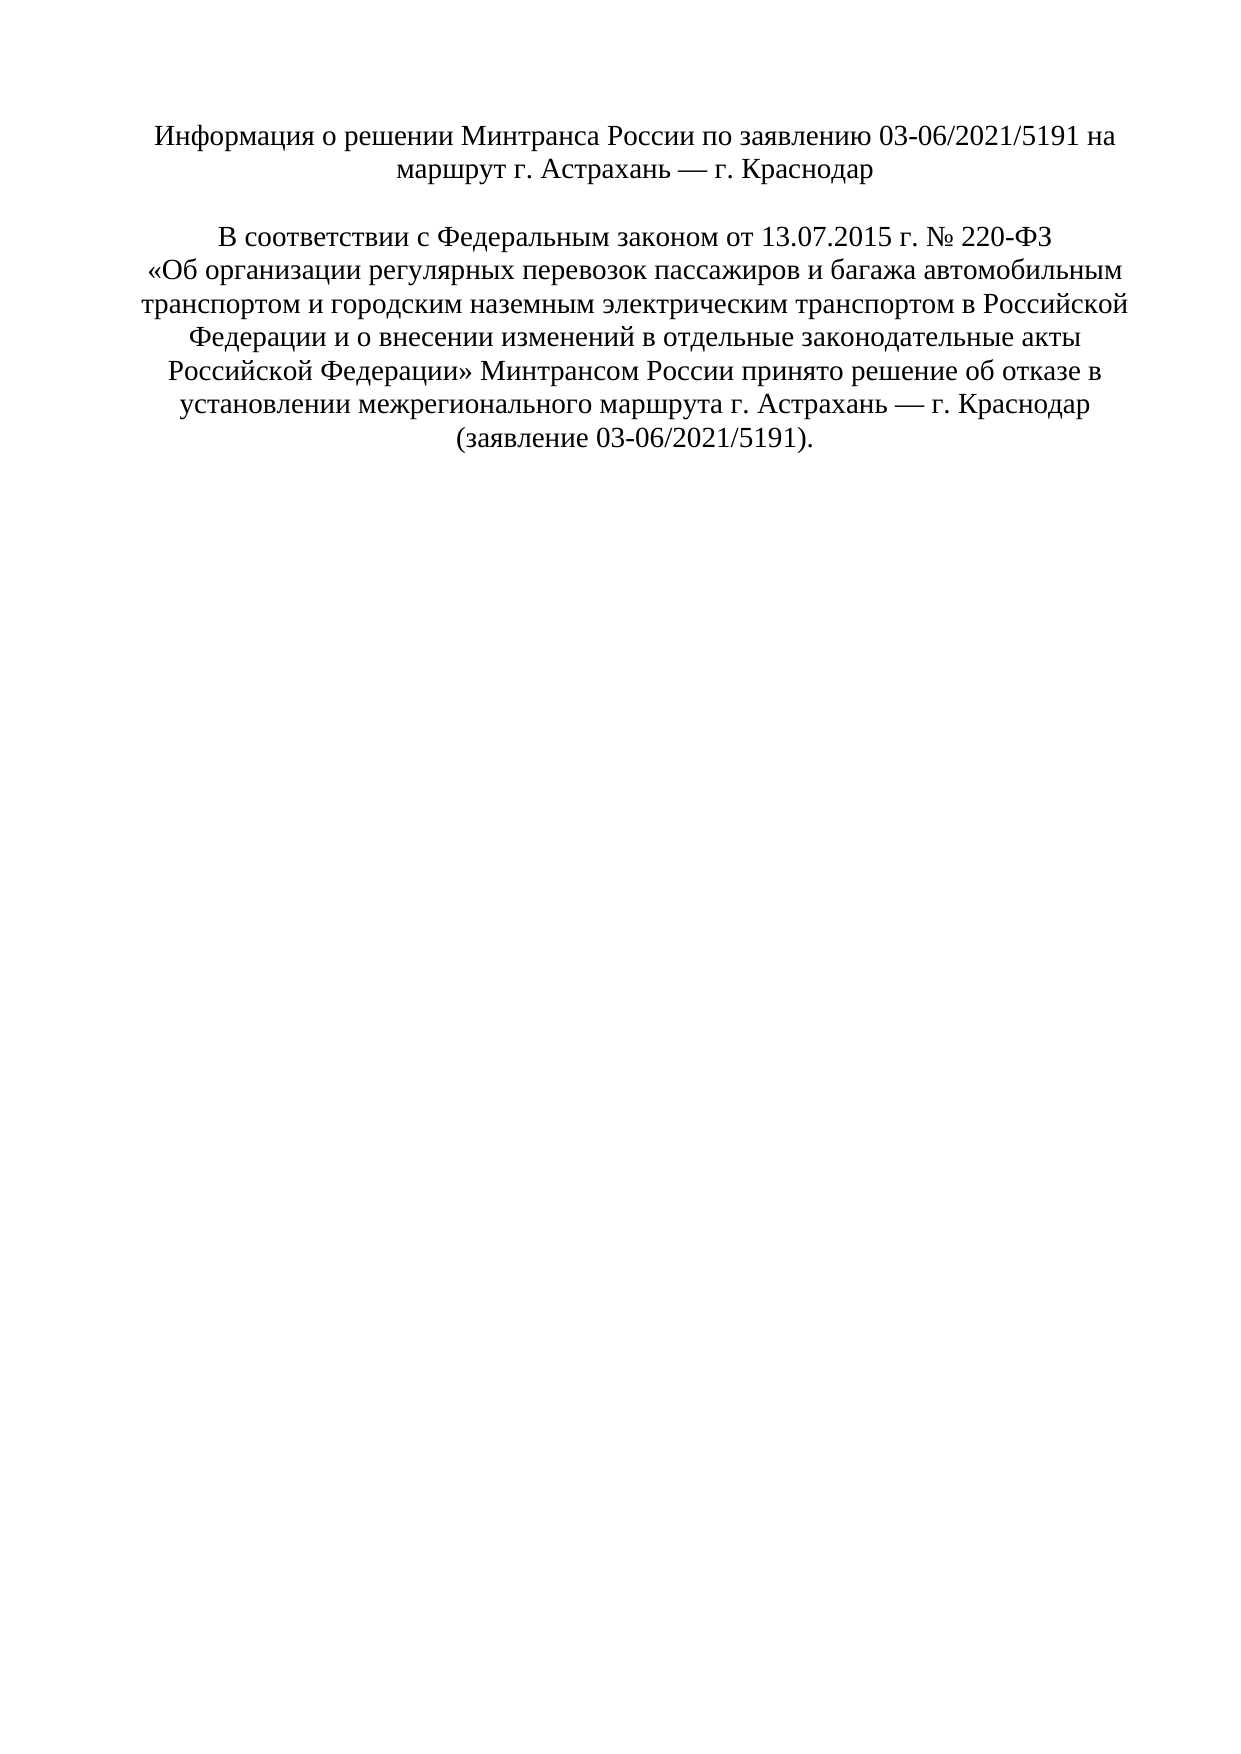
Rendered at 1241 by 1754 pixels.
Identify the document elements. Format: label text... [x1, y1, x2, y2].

text В соответствии с Федеральным законом от 13.07.2015 г. № 220-ФЗ «Об организации регулярных перевозок пассажиров и багажа автомобильным транспортом и городским наземным электрическим транспортом в Российской Федерации и о внесении изменений в отдельные законодательные акты Российской Федерации» Минтрансом России принято решение об отказе в установлении межрегионального маршрута г. Астрахань — г. Краснодар (заявление 03-06/2021/5191). [118, 219, 1152, 453]
text Информация о решении Минтранса России по заявлению 03-06/2021/5191 на маршрут г. Астрахань — г. Краснодар [118, 118, 1152, 185]
